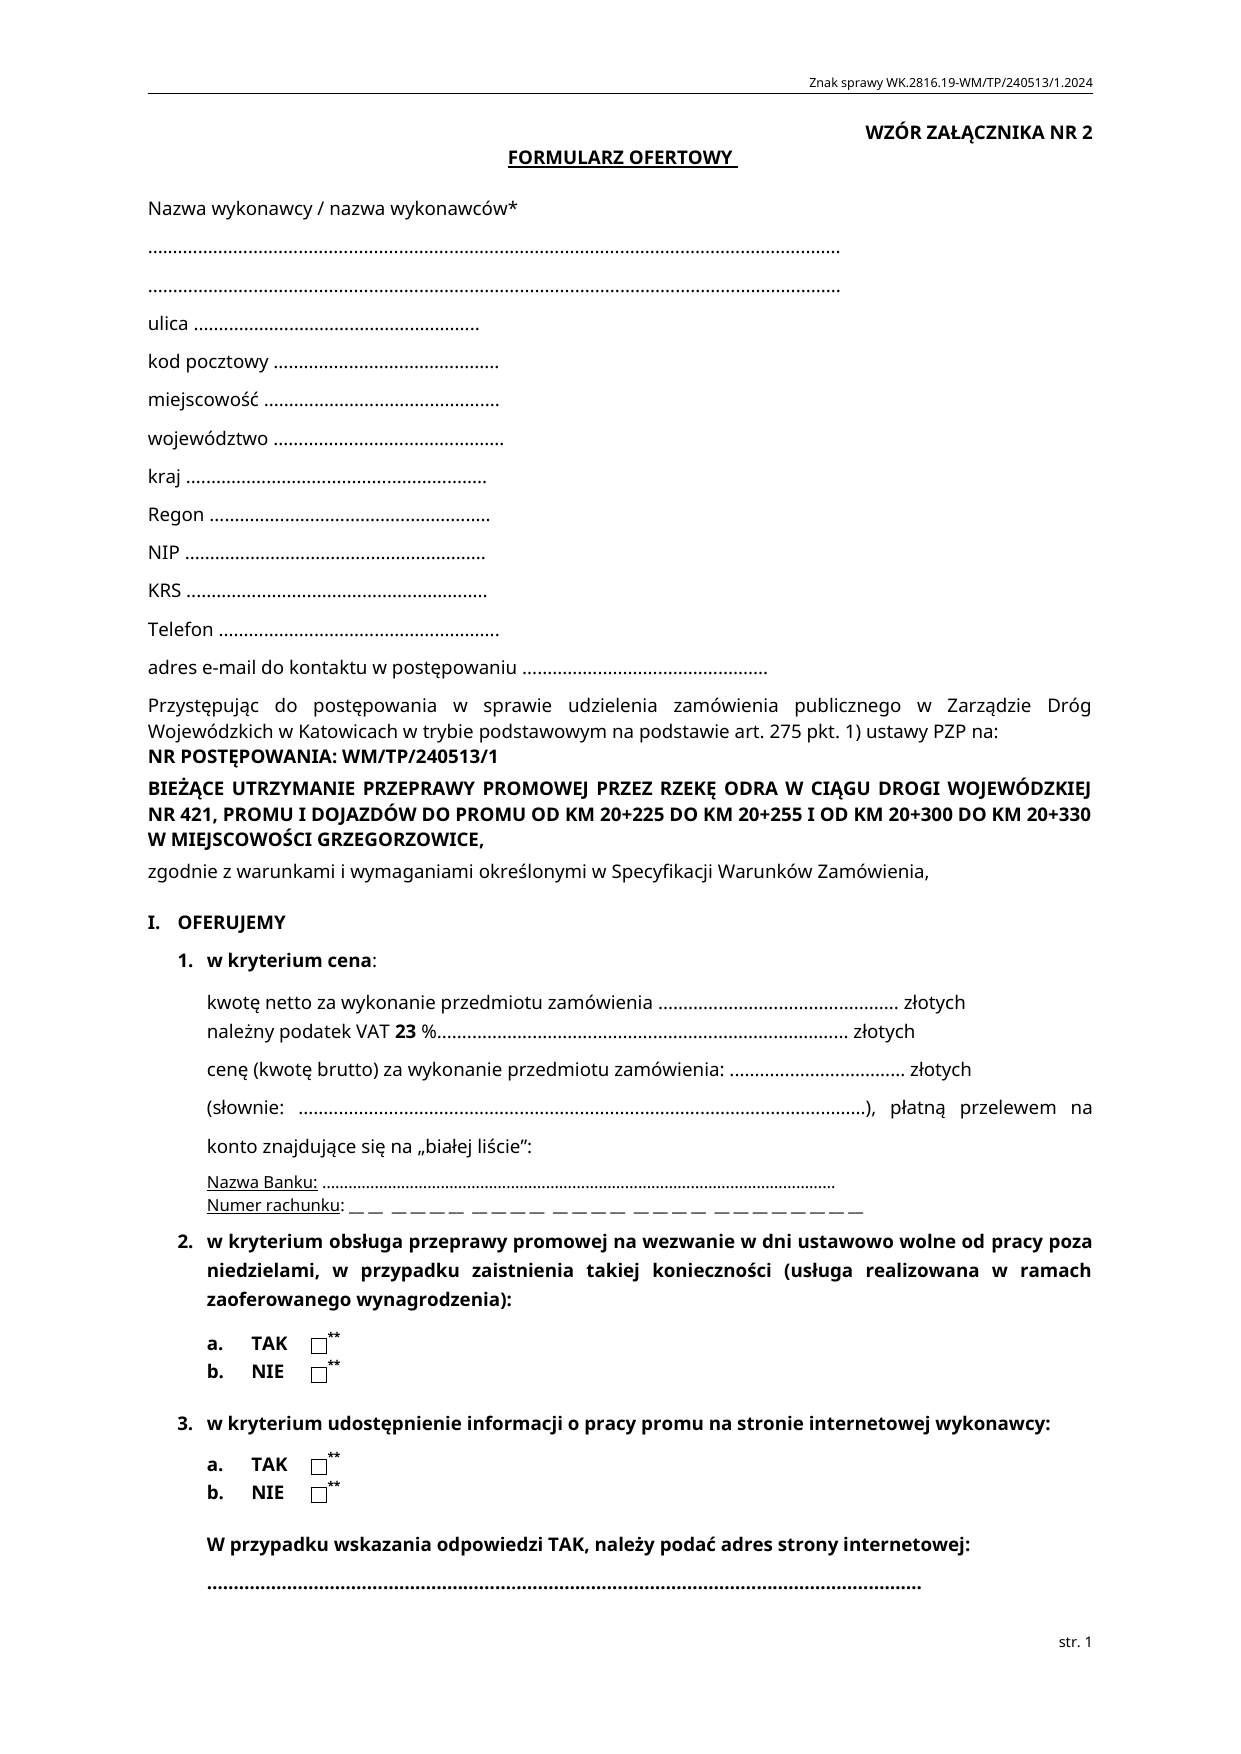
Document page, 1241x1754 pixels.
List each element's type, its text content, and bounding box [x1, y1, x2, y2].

text Przystępując do postępowania w sprawie udzielenia zamówienia publicznego w Zarządzie Dróg Wojewódzkich w Katowicach w trybie podstawowym na podstawie art. 275 pkt. 1) ustawy PZP na: [148, 692, 1093, 743]
text Regon ........................................................ [148, 501, 1093, 527]
text województwo .............................................. [148, 425, 1093, 450]
subtitle BIEŻĄCE UTRZYMANIE PRZEPRAWY PROMOWEJ PRZEZ RZEKĘ ODRA W CIĄGU DROGI WOJEWÓDZKIEJ NR 421, PROMU I DOJAZDÓW DO PROMU OD KM 20+225 DO KM 20+255 I OD KM 20+300 DO KM 20+330 W MIEJSCOWOŚCI GRZEGORZOWICE, [148, 775, 1093, 852]
text .......................................................................................................................................... [148, 272, 1093, 297]
list w kryterium obsługa przeprawy promowej na wezwanie w dni ustawowo wolne od pracy poza niedzielami, w przypadku zaistnienia takiej konieczności (usługa realizowana w ramach zaoferowanego wynagrodzenia): [177, 1228, 1093, 1312]
list w kryterium udostępnienie informacji o pracy promu na stronie internetowej wykonawcy: [177, 1411, 1093, 1436]
text NIP ............................................................ [148, 539, 1093, 565]
text ………………………………………………….…………………………………………………………………. [207, 1569, 1093, 1594]
text FORMULARZ OFERTOWY [148, 144, 1093, 170]
list (słownie: .................................................................................................................), płatną przelewem na konto znajdujące się na „białej liście”: [207, 1095, 1093, 1158]
list kwotę netto za wykonanie przedmiotu zamówienia ................................................ złotych [207, 989, 1093, 1014]
list NIE ** [207, 1357, 1093, 1385]
list Nazwa Banku: ……………………………………………………………………………………………………… [207, 1171, 1093, 1194]
list TAK ** [207, 1449, 1093, 1477]
text kraj ............................................................ [148, 463, 1093, 489]
list należny podatek VAT 23 %.................................................................................. złotych [207, 1018, 1093, 1044]
text ulica ......................................................... [148, 310, 1093, 336]
list w kryterium cena: [177, 947, 1093, 973]
text kod pocztowy ............................................. [148, 348, 1093, 374]
list OFERUJEMY [148, 909, 1093, 935]
text ..…..................................................................................................................................... [148, 234, 1093, 259]
list Numer rachunku: __ __ __ __ __ __ __ __ __ __ __ __ __ __ __ __ __ __ __ __ __ __ __ __ __ __ [207, 1194, 1093, 1217]
text KRS ............................................................ [148, 578, 1093, 603]
text adres e-mail do kontaktu w postępowaniu ................................................. [148, 654, 1093, 680]
title WZÓR ZAŁĄCZNIKA NR 2 [148, 119, 1093, 144]
list TAK ** [207, 1328, 1093, 1357]
text zgodnie z warunkami i wymaganiami określonymi w Specyfikacji Warunków Zamówienia, [148, 858, 1093, 884]
subtitle NR POSTĘPOWANIA: WM/TP/240513/1 [148, 743, 1093, 769]
text Telefon ........................................................ [148, 616, 1093, 642]
list cenę (kwotę brutto) za wykonanie przedmiotu zamówienia: ................................... złotych [207, 1056, 1093, 1082]
text Nazwa wykonawcy / nazwa wykonawców* [148, 196, 1093, 221]
list NIE ** [207, 1477, 1093, 1506]
text miejscowość ............................................... [148, 387, 1093, 412]
text W przypadku wskazania odpowiedzi TAK, należy podać adres strony internetowej: [207, 1531, 1093, 1557]
